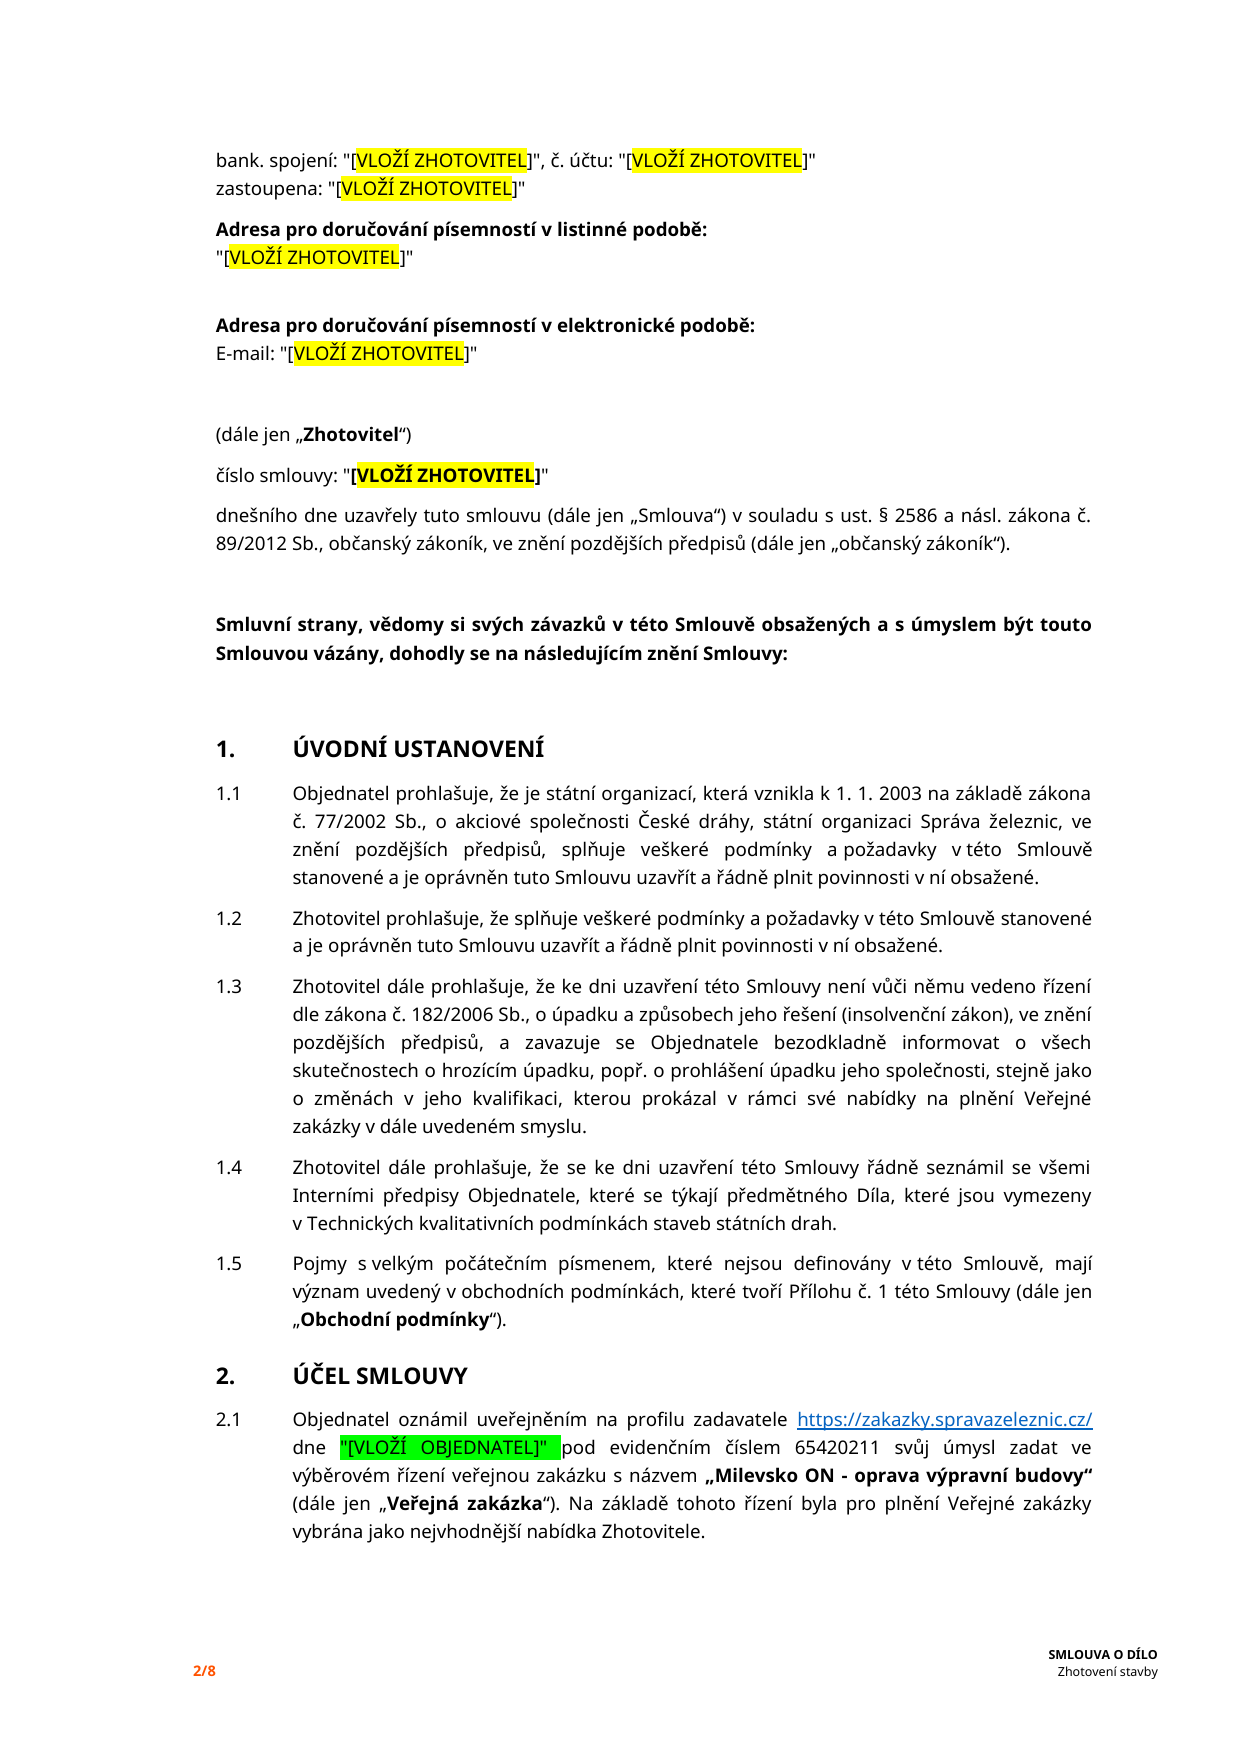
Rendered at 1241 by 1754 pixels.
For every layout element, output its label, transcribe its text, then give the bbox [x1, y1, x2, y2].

text číslo smlouvy: "[VLOŽÍ ZHOTOVITEL]" [216, 462, 357, 488]
text ÚČEL SMLOUVY [216, 1359, 1093, 1391]
text Objednatel oznámil uveřejněním na profilu zadavatele https://zakazky.spravazeleznic.cz/ dne pod evidenčním číslem 65420211 svůj úmysl zadat ve výběrovém řízení veřejnou zakázku s názvem „Milevsko ON - oprava výpravní budovy“ (dále jen „Veřejná zakázka“). Na základě tohoto řízení byla pro plnění Veřejné zakázky vybrána jako nejvhodnější nabídka Zhotovitele. [216, 1406, 1093, 1544]
text (dále jen „Zhotovitel“) [216, 422, 1093, 447]
text bank. spojení: "[VLOŽÍ ZHOTOVITEL]", č. účtu: "[VLOŽÍ ZHOTOVITEL]" [216, 147, 1093, 173]
text Smluvní strany, vědomy si svých závazků v této Smlouvě obsažených a s úmyslem být touto Smlouvou vázány, dohodly se na následujícím znění Smlouvy: [216, 612, 1093, 665]
text Zhotovitel dále prohlašuje, že se ke dni uzavření této Smlouvy řádně seznámil se všemi Interními předpisy Objednatele, které se týkají předmětného Díla, které jsou vymezeny v Technických kvalitativních podmínkách staveb státních drah. [216, 1154, 1093, 1236]
text číslo smlouvy: "[VLOŽÍ ZHOTOVITEL]" [534, 462, 1093, 488]
text E-mail: "[VLOŽÍ ZHOTOVITEL]" [464, 341, 1093, 366]
text zastoupena: "[VLOŽÍ ZHOTOVITEL]" [512, 176, 1093, 201]
text dnešního dne uzavřely tuto smlouvu (dále jen „Smlouva“) v souladu s ust. § 2586 a násl. zákona č. 89/2012 Sb., občanský zákoník, ve znění pozdějších předpisů (dále jen „občanský zákoník“). [216, 503, 1093, 556]
text "[VLOŽÍ ZHOTOVITEL]" [399, 244, 1093, 269]
text zastoupena: "[VLOŽÍ ZHOTOVITEL]" [216, 176, 341, 201]
text Adresa pro doručování písemností v listinné podobě: [216, 216, 1093, 242]
text E-mail: "[VLOŽÍ ZHOTOVITEL]" [216, 341, 294, 366]
text Zhotovitel dále prohlašuje, že ke dni uzavření této Smlouvy není vůči němu vedeno řízení dle zákona č. 182/2006 Sb., o úpadku a způsobech jeho řešení (insolvenční zákon), ve znění pozdějších předpisů, a zavazuje se Objednatele bezodkladně informovat o všech skutečnostech o hrozícím úpadku, popř. o prohlášení úpadku jeho společnosti, stejně jako o změnách v jeho kvalifikaci, kterou prokázal v rámci své nabídky na plnění Veřejné zakázky v dále uvedeném smyslu. [216, 973, 1093, 1139]
text Objednatel prohlašuje, že je státní organizací, která vznikla k 1. 1. 2003 na základě zákona č. 77/2002 Sb., o akciové společnosti České dráhy, státní organizaci Správa železnic, ve znění pozdějších předpisů, splňuje veškeré podmínky a požadavky v této Smlouvě stanovené a je oprávněn tuto Smlouvu uzavřít a řádně plnit povinnosti v ní obsažené. [216, 780, 1093, 890]
text Pojmy s velkým počátečním písmenem, které nejsou definovány v této Smlouvě, mají význam uvedený v obchodních podmínkách, které tvoří Přílohu č. 1 této Smlouvy (dále jen „Obchodní podmínky“). [216, 1251, 1093, 1332]
text ÚVODNÍ USTANOVENÍ [216, 733, 1093, 764]
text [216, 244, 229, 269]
text Adresa pro doručování písemností v elektronické podobě: [216, 313, 1093, 338]
text Zhotovitel prohlašuje, že splňuje veškeré podmínky a požadavky v této Smlouvě stanovené a je oprávněn tuto Smlouvu uzavřít a řádně plnit povinnosti v ní obsažené. [216, 905, 1093, 958]
